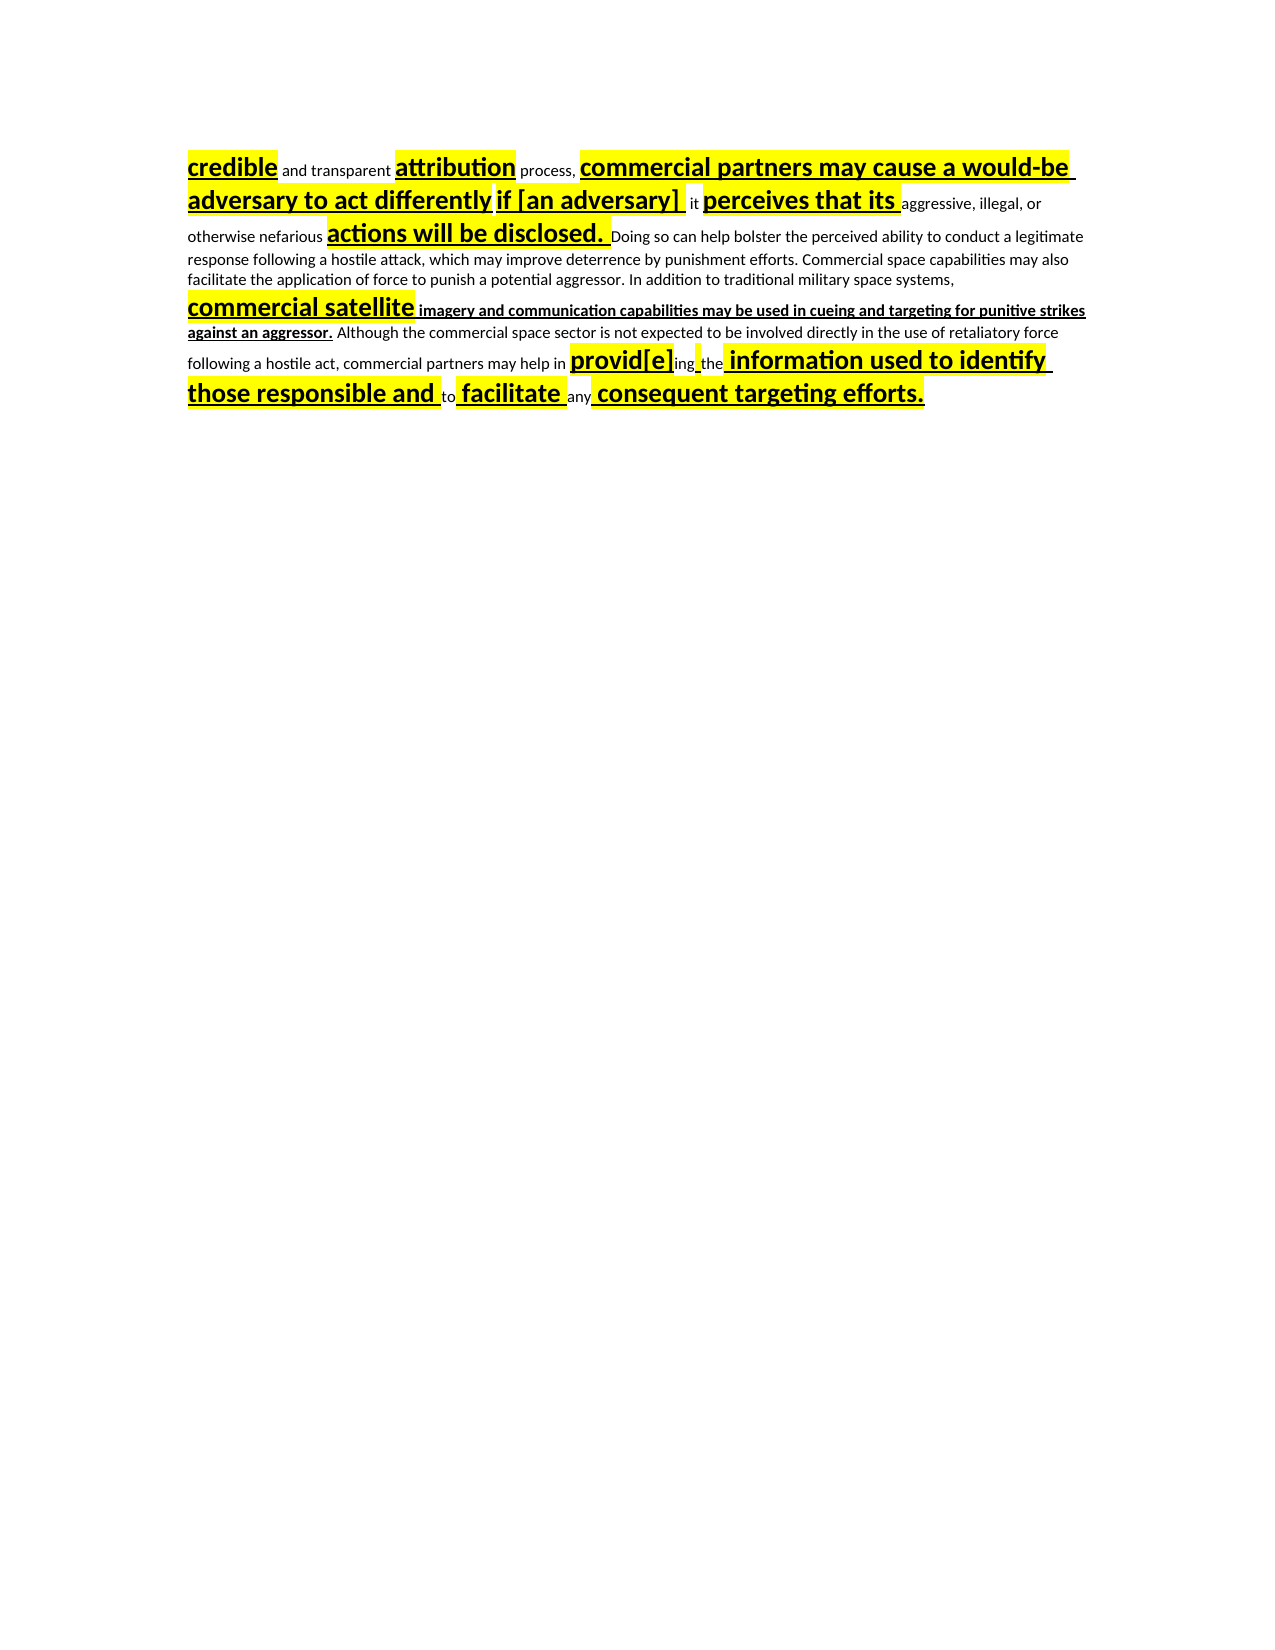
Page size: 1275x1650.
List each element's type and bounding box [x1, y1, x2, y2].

text [187, 150, 1087, 409]
